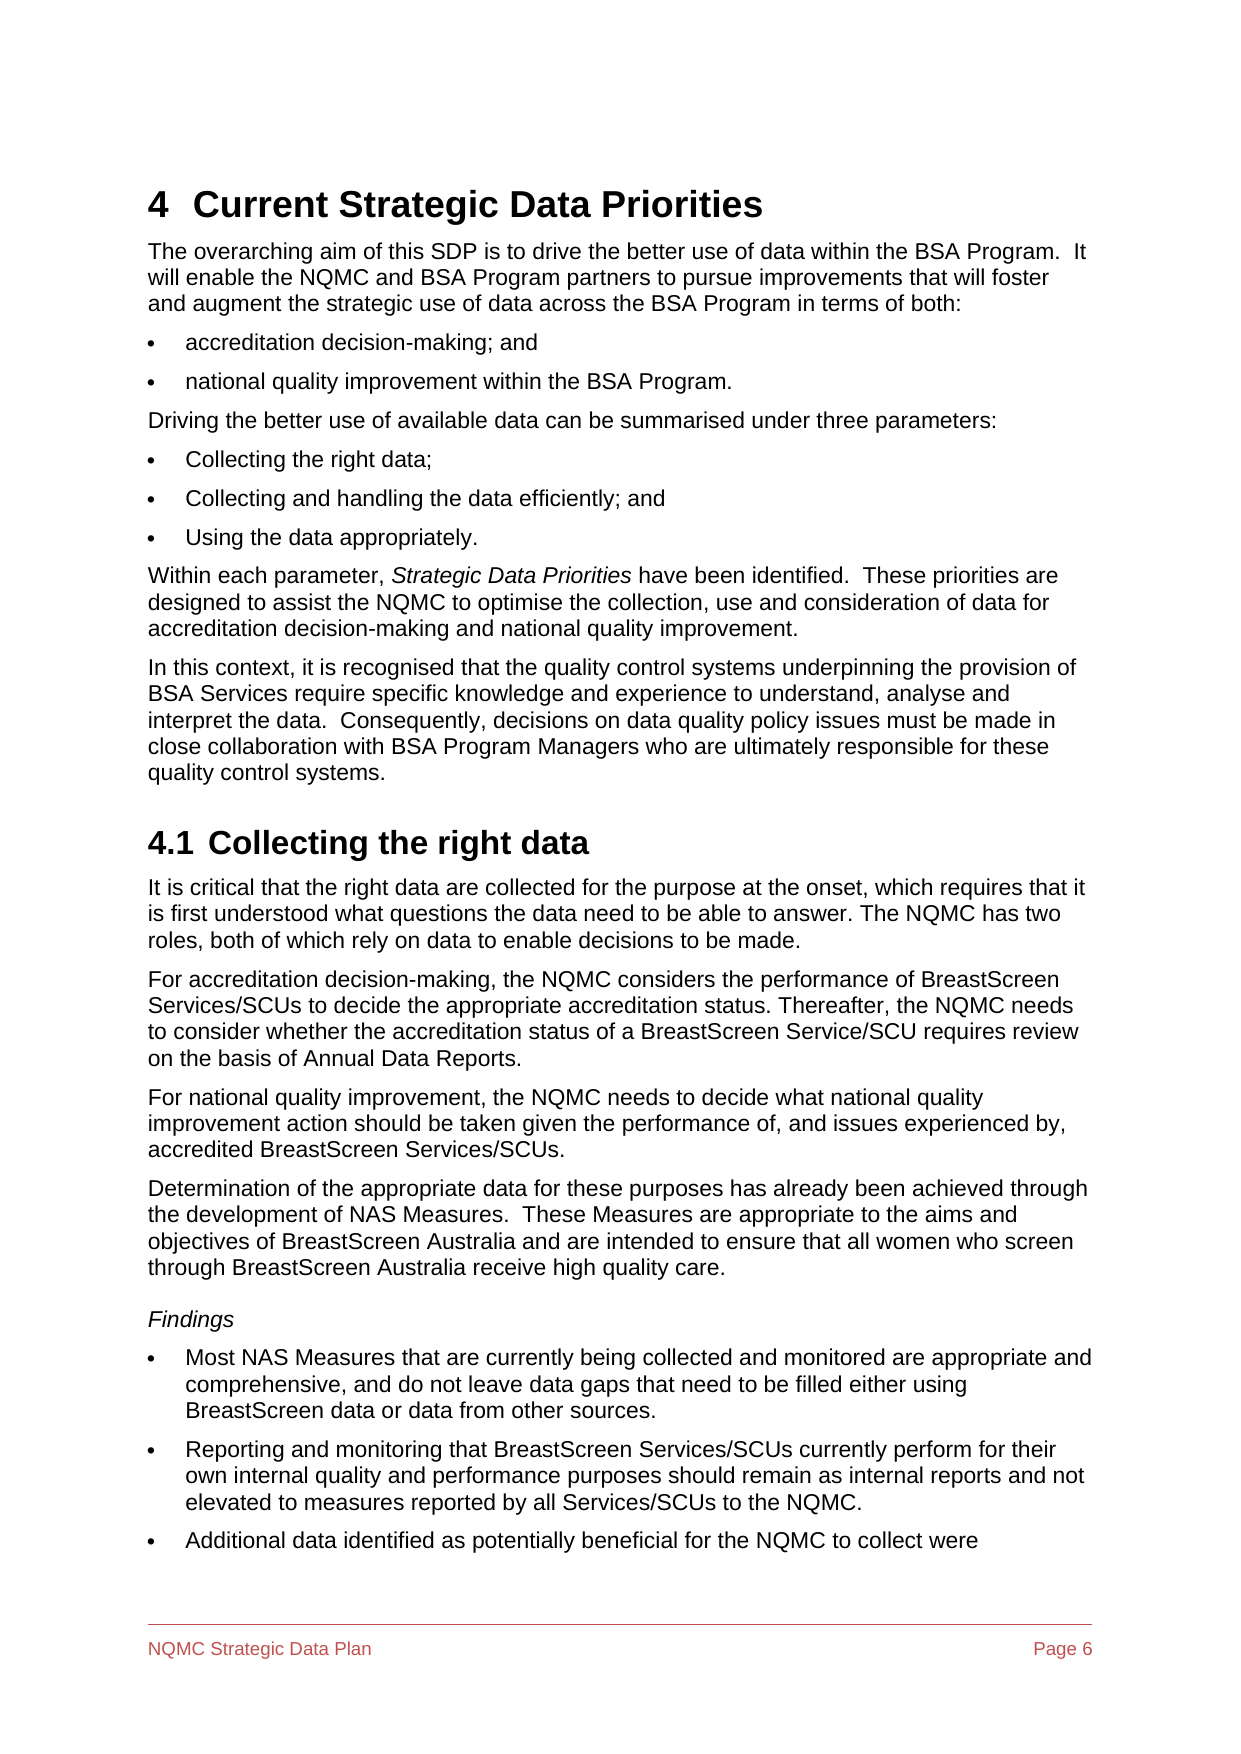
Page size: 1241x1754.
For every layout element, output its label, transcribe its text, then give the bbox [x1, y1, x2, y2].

text In this context, it is recognised that the quality control systems underpinning the provision of BSA Services require specific knowledge and experience to understand, analyse and interpret the data. Consequently, decisions on data quality policy issues must be made in close collaboration with BSA Program Managers who are ultimately responsible for these quality control systems. [148, 654, 1092, 786]
text The overarching aim of this SDP is to drive the better use of data within the BSA Program. It will enable the NQMC and BSA Program partners to pursue improvements that will foster and augment the strategic use of data across the BSA Program in terms of both: [148, 238, 1092, 317]
list Reporting and monitoring that BreastScreen Services/SCUs currently perform for their own internal quality and performance purposes should remain as internal reports and not elevated to measures reported by all Services/SCUs to the NQMC. [148, 1436, 1092, 1515]
list national quality improvement within the BSA Program. [148, 368, 1092, 394]
text For accreditation decision-making, the NQMC considers the performance of BreastScreen Services/SCUs to decide the appropriate accreditation status. Thereafter, the NQMC needs to consider whether the accreditation status of a BreastScreen Service/SCU requires review on the basis of Annual Data Reports. [148, 966, 1092, 1071]
subtitle Findings [148, 1306, 1092, 1332]
list Most NAS Measures that are currently being collected and monitored are appropriate and comprehensive, and do not leave data gaps that need to be filled either using BreastScreen data or data from other sources. [148, 1344, 1092, 1423]
list Collecting the right data; [148, 446, 1092, 472]
subtitle Collecting the right data [148, 823, 1092, 862]
text Within each parameter, Strategic Data Priorities have been identified. These priorities are designed to assist the NQMC to optimise the collection, use and consideration of data for accreditation decision-making and national quality improvement. [148, 562, 1092, 641]
list Additional data identified as potentially beneficial for the NQMC to collect were [148, 1527, 1092, 1554]
text Determination of the appropriate data for these purposes has already been achieved through the development of NAS Measures. These Measures are appropriate to the aims and objectives of BreastScreen Australia and are intended to ensure that all women who screen through BreastScreen Australia receive high quality care. [148, 1175, 1092, 1281]
text For national quality improvement, the NQMC needs to decide what national quality improvement action should be taken given the performance of, and issues experienced by, accredited BreastScreen Services/SCUs. [148, 1083, 1092, 1163]
subtitle Current Strategic Data Priorities [148, 182, 1092, 225]
text Driving the better use of available data can be summarised under three parameters: [148, 407, 1092, 433]
text It is critical that the right data are collected for the purpose at the onset, which requires that it is first understood what questions the data need to be able to answer. The NQMC has two roles, both of which rely on data to enable decisions to be made. [148, 874, 1092, 953]
list Using the data appropriately. [148, 523, 1092, 550]
list accreditation decision-making; and [148, 329, 1092, 356]
list Collecting and handling the data efficiently; and [148, 484, 1092, 511]
